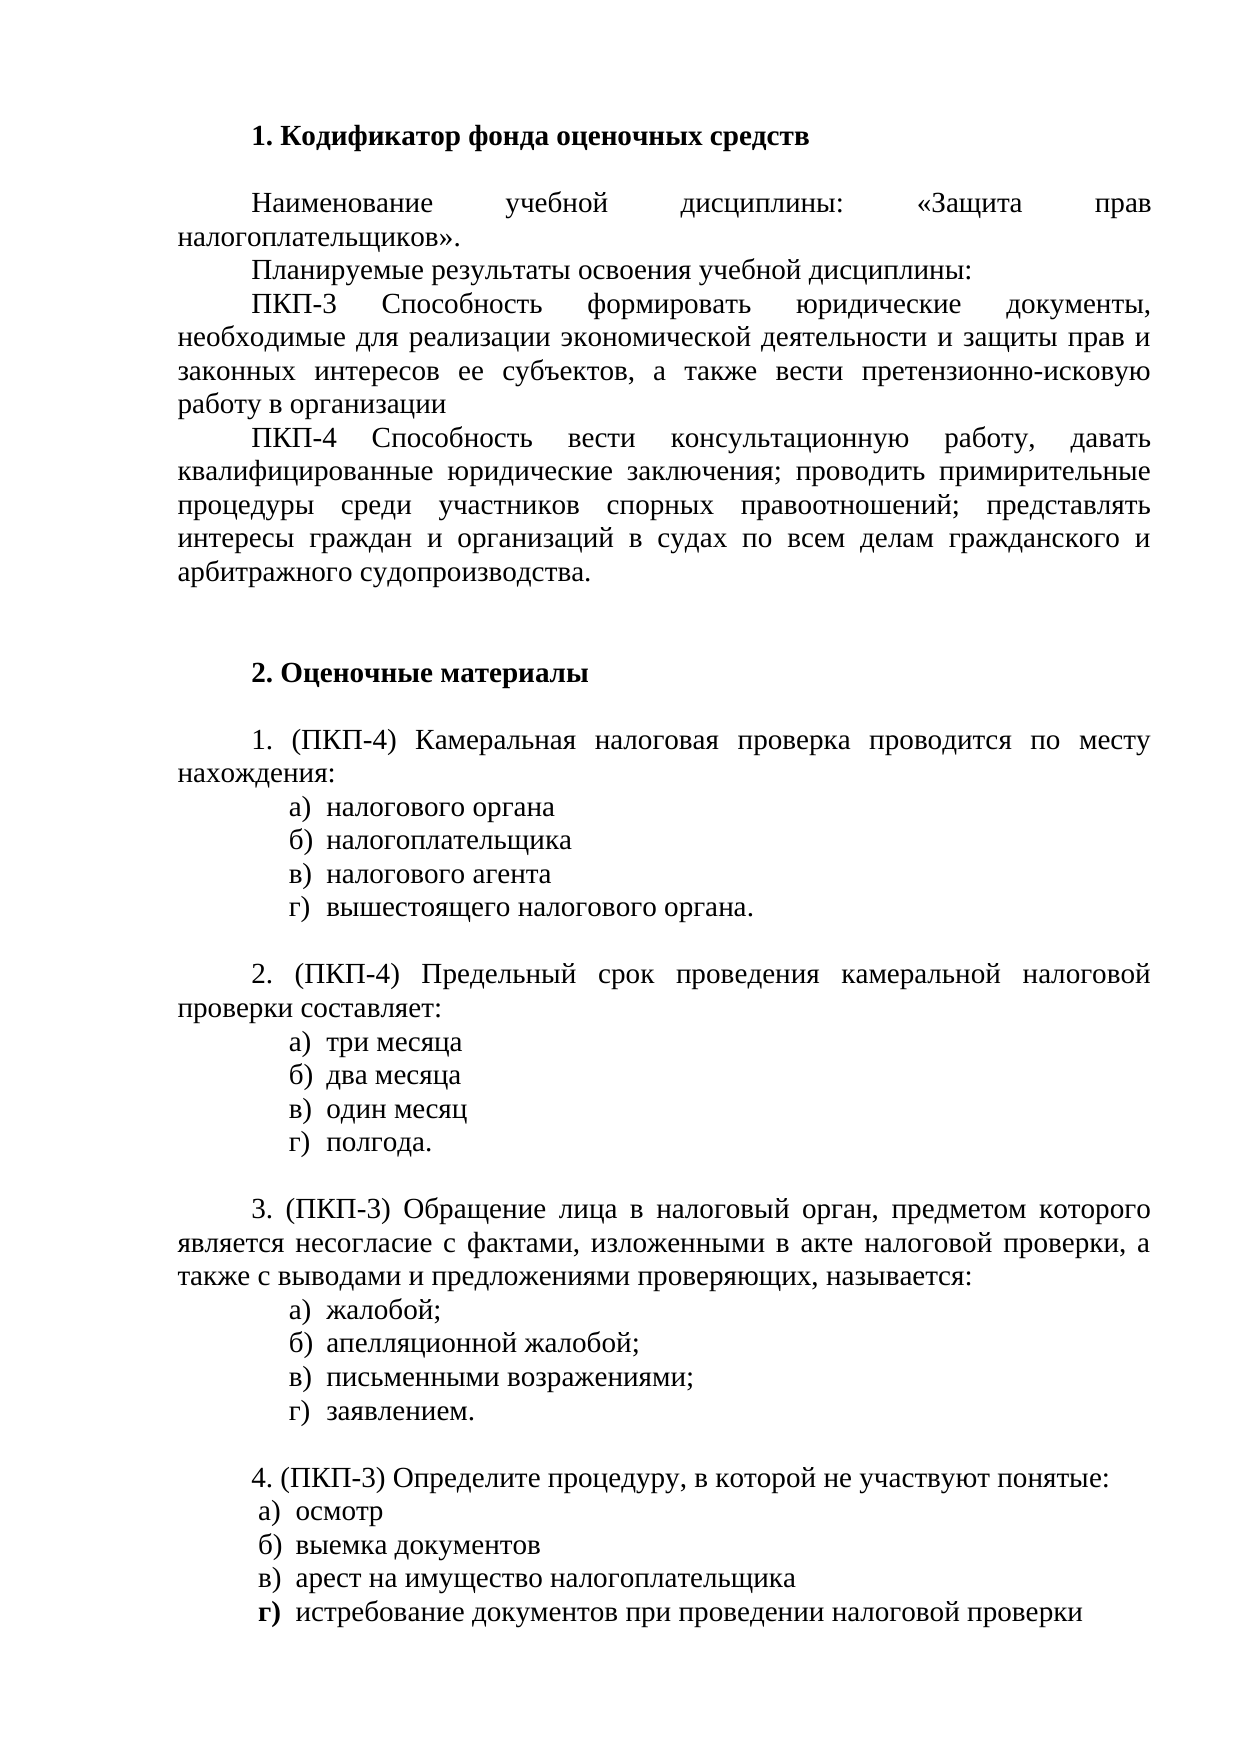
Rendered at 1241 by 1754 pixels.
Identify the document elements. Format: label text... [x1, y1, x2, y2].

text 2. (ПКП-4) Предельный срок проведения камеральной налоговой проверки составляет: [177, 957, 1152, 1024]
list письменными возражениями; [288, 1359, 1152, 1393]
list налогового органа [288, 789, 1152, 822]
text Наименование учебной дисциплины: «Защита прав налогоплательщиков». [177, 185, 1152, 252]
list заявлением. [288, 1393, 1152, 1426]
text 3. (ПКП-3) Обращение лица в налоговый орган, предметом которого является несогласие с фактами, изложенными в акте налоговой проверки, а также с выводами и предложениями проверяющих, называется: [177, 1191, 1152, 1292]
list вышестоящего налогового органа. [288, 889, 1152, 923]
list налогоплательщика [288, 822, 1152, 856]
list налогового агента [288, 856, 1152, 889]
text 4. (ПКП-3) Определите процедуру, в которой не участвуют понятые: [177, 1460, 1152, 1493]
text ПКП-3 Способность формировать юридические документы, необходимые для реализации экономической деятельности и защиты прав и законных интересов ее субъектов, а также вести претензионно-исковую работу в организации [177, 286, 1152, 420]
list жалобой; [288, 1292, 1152, 1326]
list истребование документов при проведении налоговой проверки [258, 1594, 1152, 1627]
text 1. (ПКП-4) Камеральная налоговая проверка проводится по месту нахождения: [177, 722, 1152, 789]
list апелляционной жалобой; [288, 1326, 1152, 1359]
text 1. Кодификатор фонда оценочных средств [177, 118, 1152, 152]
list выемка документов [258, 1527, 1152, 1560]
text ПКП-4 Способность вести консультационную работу, давать квалифицированные юридические заключения; проводить примирительные процедуры среди участников спорных правоотношений; представлять интересы граждан и организаций в судах по всем делам гражданского и арбитражного судопроизводства. [177, 420, 1152, 588]
list осмотр [258, 1493, 1152, 1527]
list два месяца [288, 1057, 1152, 1091]
list один месяц [288, 1091, 1152, 1124]
text 2. Оценочные материалы [177, 655, 1152, 688]
list полгода. [288, 1124, 1152, 1158]
list три месяца [288, 1024, 1152, 1057]
list арест на имущество налогоплательщика [258, 1560, 1152, 1594]
text Планируемые результаты освоения учебной дисциплины: [177, 252, 1152, 286]
